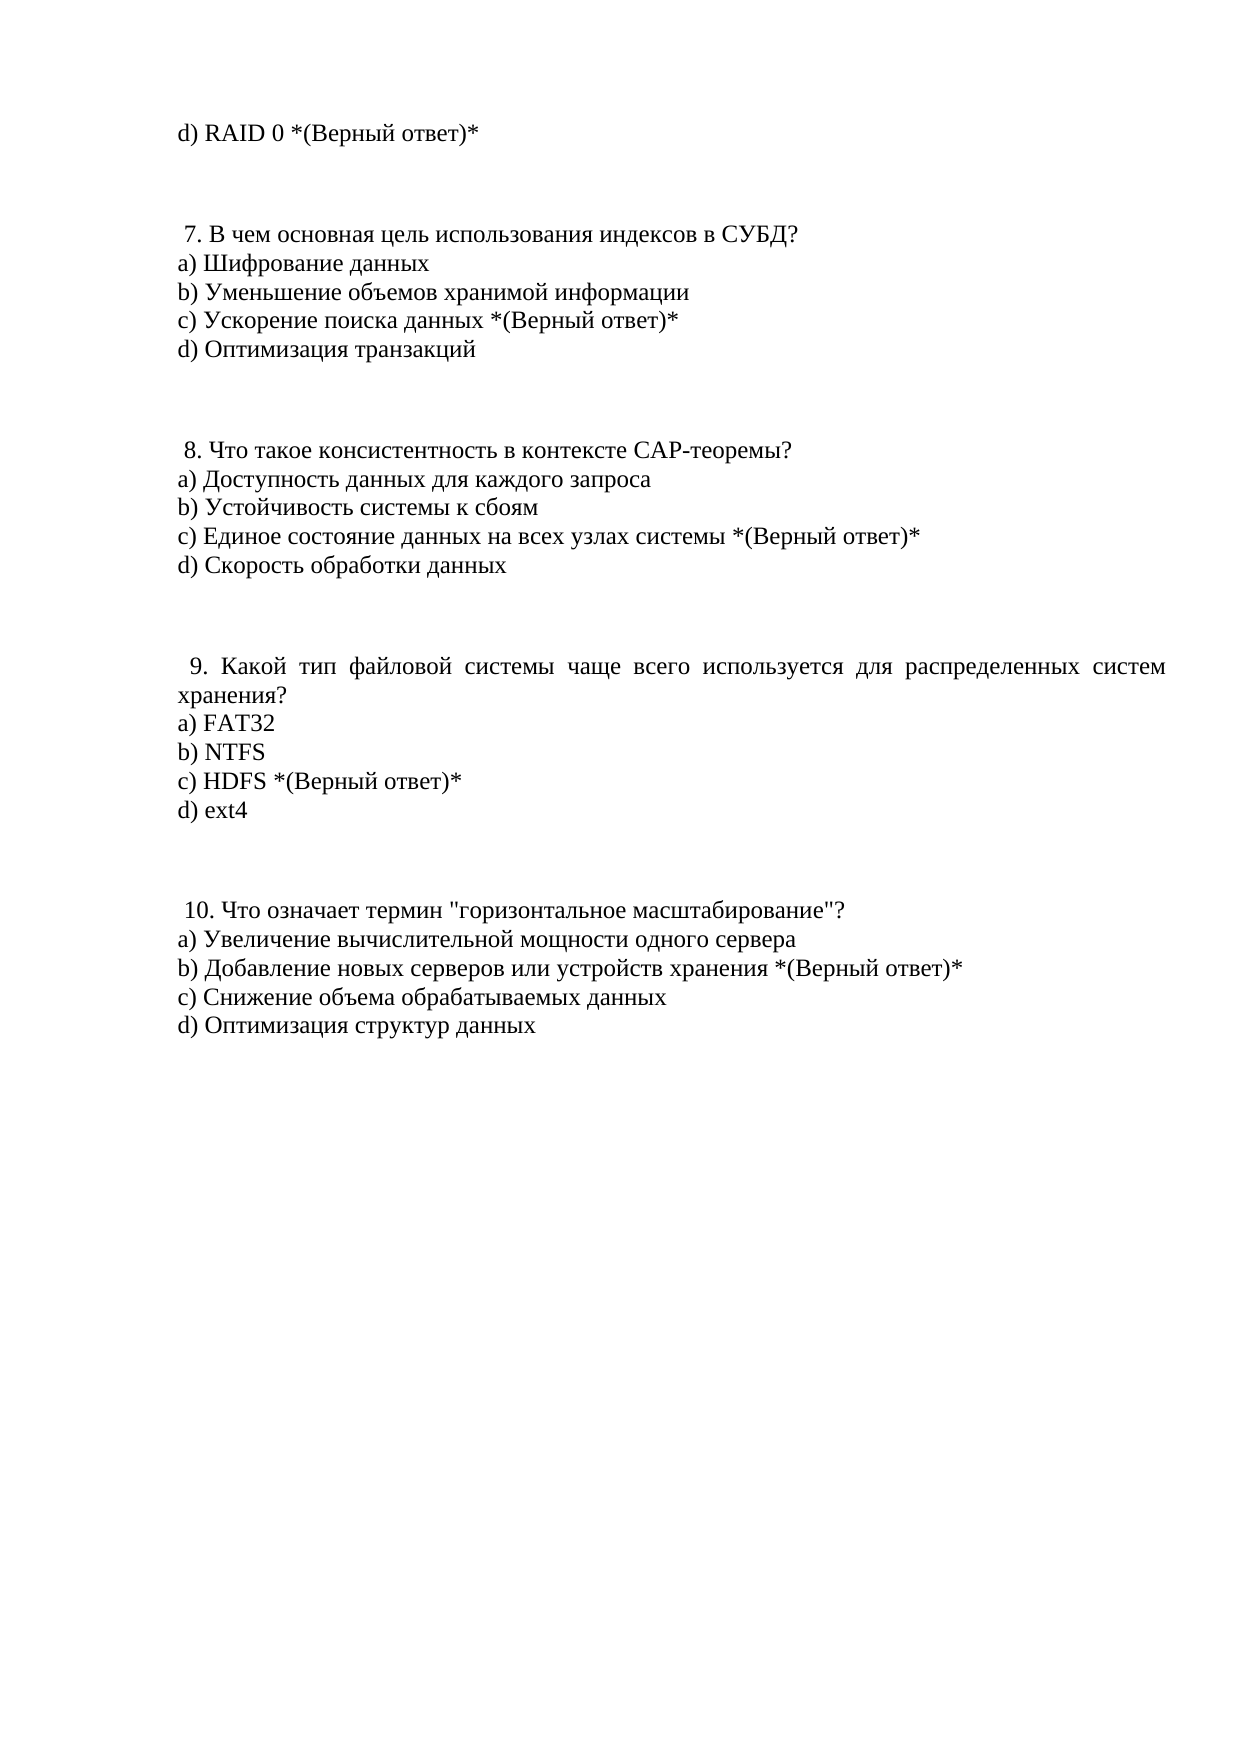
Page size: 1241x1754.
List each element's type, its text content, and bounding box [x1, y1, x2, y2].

text 8. Что такое консистентность в контексте CAP-теоремы? [177, 435, 1167, 464]
text d) Оптимизация транзакций [177, 334, 1167, 363]
text d) Скорость обработки данных [177, 550, 1167, 579]
text c) Ускорение поиска данных *(Верный ответ)* [177, 305, 1167, 334]
text c) Единое состояние данных на всех узлах системы *(Верный ответ)* [177, 521, 1167, 550]
text 10. Что означает термин "горизонтальное масштабирование"? [177, 896, 1167, 924]
text a) Шифрование данных [177, 248, 1167, 277]
text b) Уменьшение объемов хранимой информации [177, 277, 1167, 305]
text b) NTFS [177, 737, 1167, 766]
text b) Добавление новых серверов или устройств хранения *(Верный ответ)* [177, 953, 1167, 982]
text 9. Какой тип файловой системы чаще всего используется для распределенных систем хранения? [177, 651, 1167, 708]
text 7. В чем основная цель использования индексов в СУБД? [177, 219, 1167, 248]
text a) Доступность данных для каждого запроса [177, 464, 1167, 492]
text b) Устойчивость системы к сбоям [177, 492, 1167, 521]
text a) Увеличение вычислительной мощности одного сервера [177, 924, 1167, 953]
text d) RAID 0 *(Верный ответ)* [177, 118, 1167, 147]
text d) ext4 [177, 795, 1167, 823]
text c) Снижение объема обрабатываемых данных [177, 982, 1167, 1011]
text c) HDFS *(Верный ответ)* [177, 766, 1167, 795]
text a) FAT32 [177, 708, 1167, 737]
text d) Оптимизация структур данных [177, 1011, 1167, 1039]
